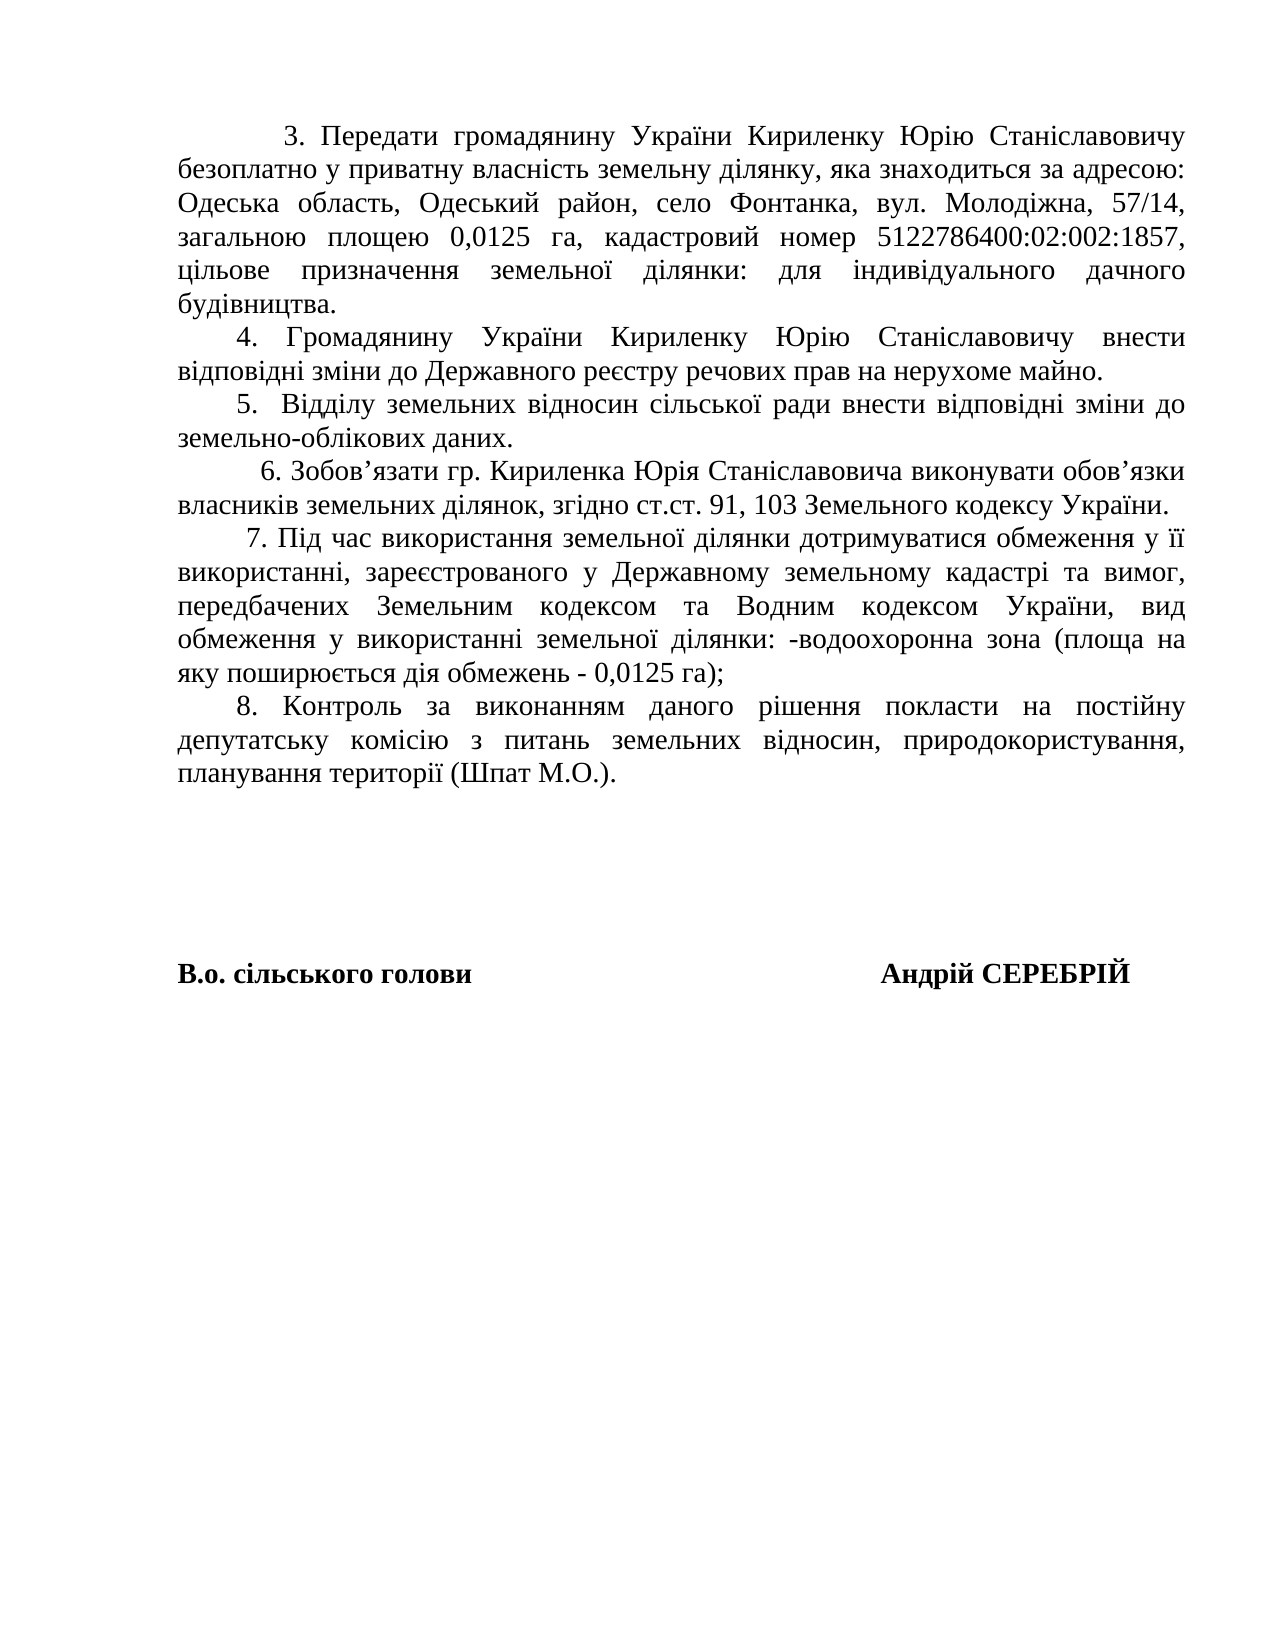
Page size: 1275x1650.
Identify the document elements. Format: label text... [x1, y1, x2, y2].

list 5. Відділу земельних відносин сільської ради внести відповідні зміни до земельно-облікових даних. [177, 386, 1186, 453]
text В.о. сільського голови Андрій СЕРЕБРІЙ [177, 957, 1186, 990]
list 3. Передати громадянину України Кириленку Юрію Станіславовичу безоплатно у приватну власність земельну ділянку, яка знаходиться за адресою: Одеська область, Одеський район, село Фонтанка, вул. Молодіжна, 57/14, загальною площею 0,0125 га, кадастровий номер 5122786400:02:002:1857, цільове призначення земельної ділянки: для індивідуального дачного будівництва. [177, 118, 1186, 319]
list 6. Зобов’язати гр. Кириленка Юрія Станіславовича виконувати обов’язки власників земельних ділянок, згідно ст.ст. 91, 103 Земельного кодексу України. [177, 453, 1186, 521]
list 7. Під час використання земельної ділянки дотримуватися обмеження у її використанні, зареєстрованого у Державному земельному кадастрі та вимог, передбачених Земельним кодексом та Водним кодексом України, вид обмеження у використанні земельної ділянки: -водоохоронна зона (площа на яку поширюється дія обмежень - 0,0125 га); [177, 521, 1186, 688]
text 8. Контроль за виконанням даного рішення покласти на постійну депутатську комісію з питань земельних відносин, природокористування, планування території (Шпат М.О.). [177, 688, 1186, 789]
list 4. Громадянину України Кириленку Юрію Станіславовичу внести відповідні зміни до Державного реєстру речових прав на нерухоме майно. [177, 319, 1186, 386]
